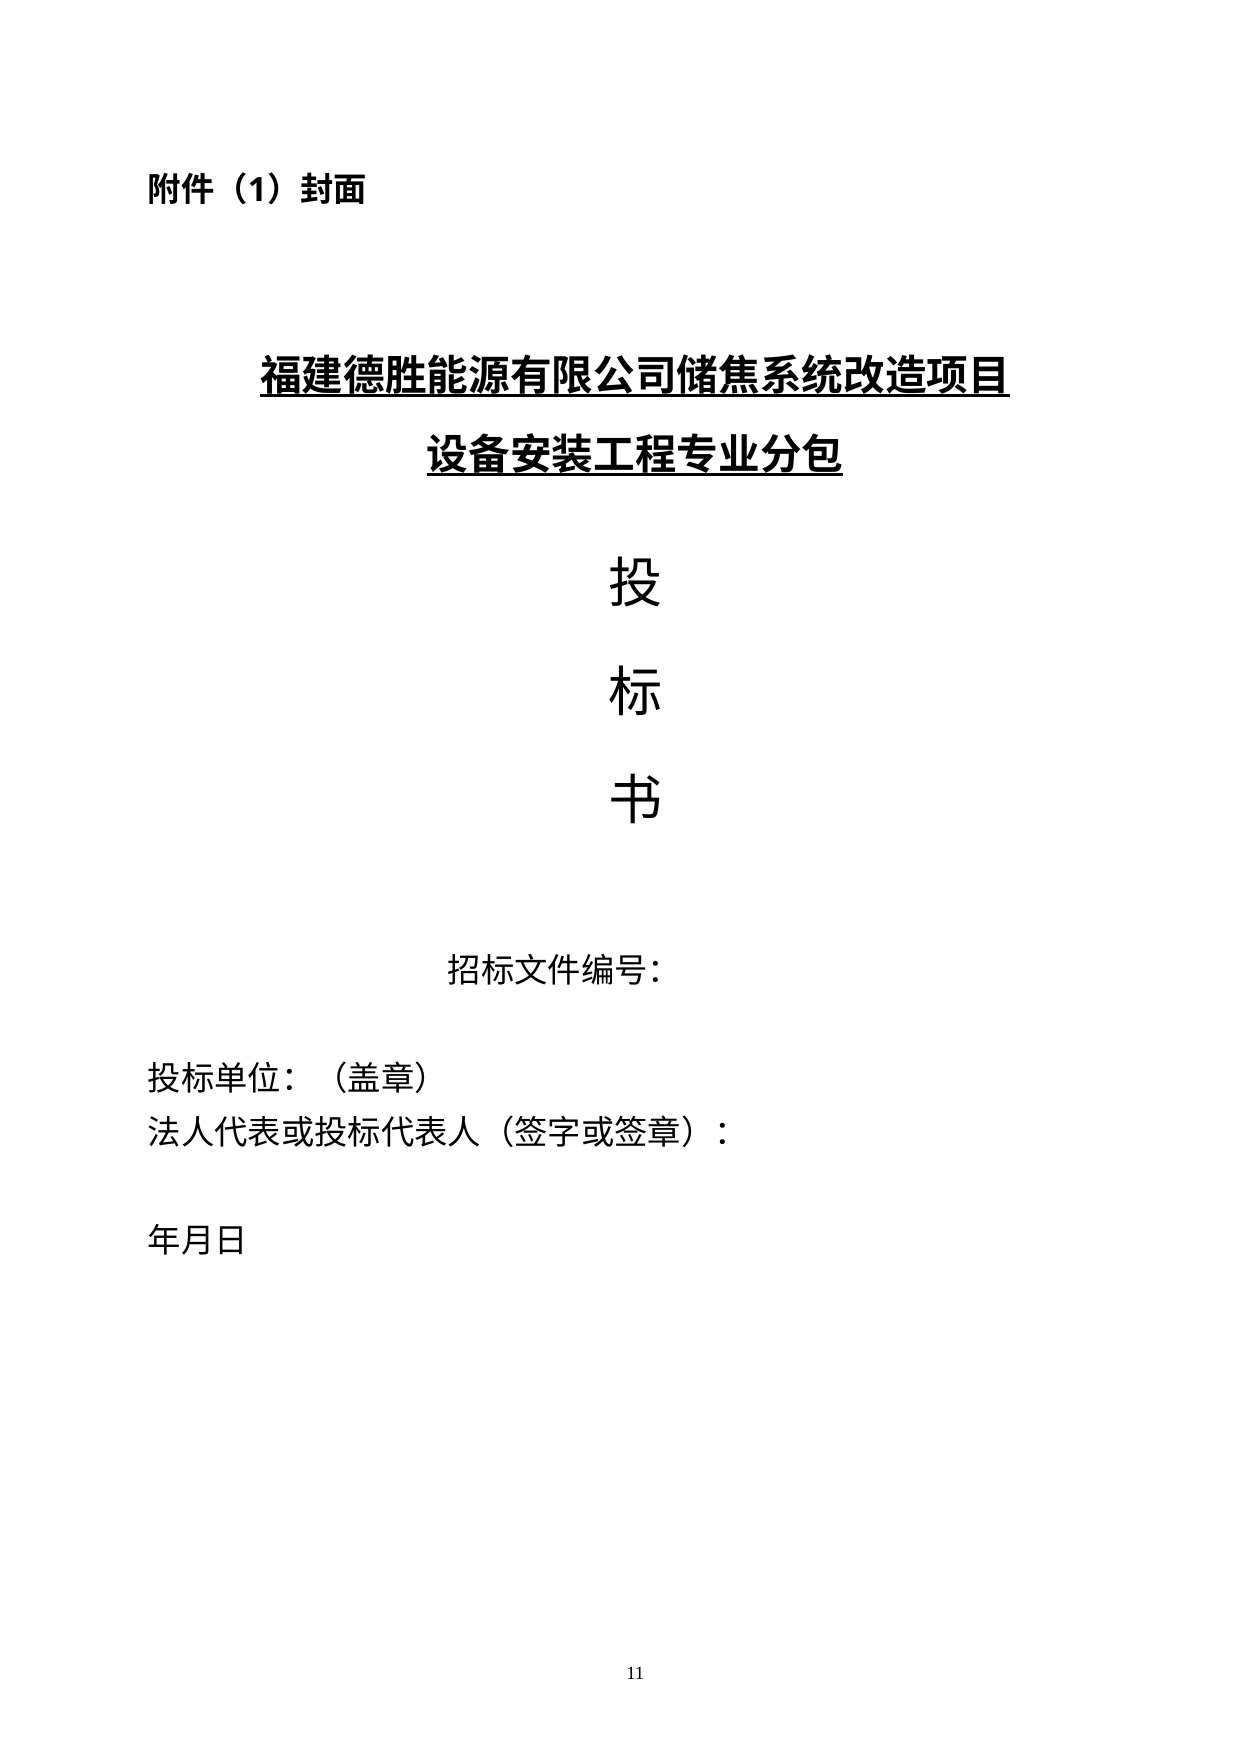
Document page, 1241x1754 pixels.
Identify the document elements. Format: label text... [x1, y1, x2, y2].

text 投标单位：（盖章） [148, 1047, 1122, 1101]
text 书 [148, 776, 1122, 830]
text 年月日 [148, 1209, 1122, 1264]
text 标 [148, 668, 1122, 722]
text 法人代表或投标代表人（签字或签章）： [148, 1101, 1122, 1155]
text 招标文件编号： [148, 939, 1122, 993]
text 福建德胜能源有限公司储焦系统改造项目 [148, 347, 1122, 401]
subtitle 附件（1）封面 [148, 160, 1122, 212]
text 设备安装工程专业分包 [148, 426, 1122, 480]
text 投 [148, 559, 1122, 614]
